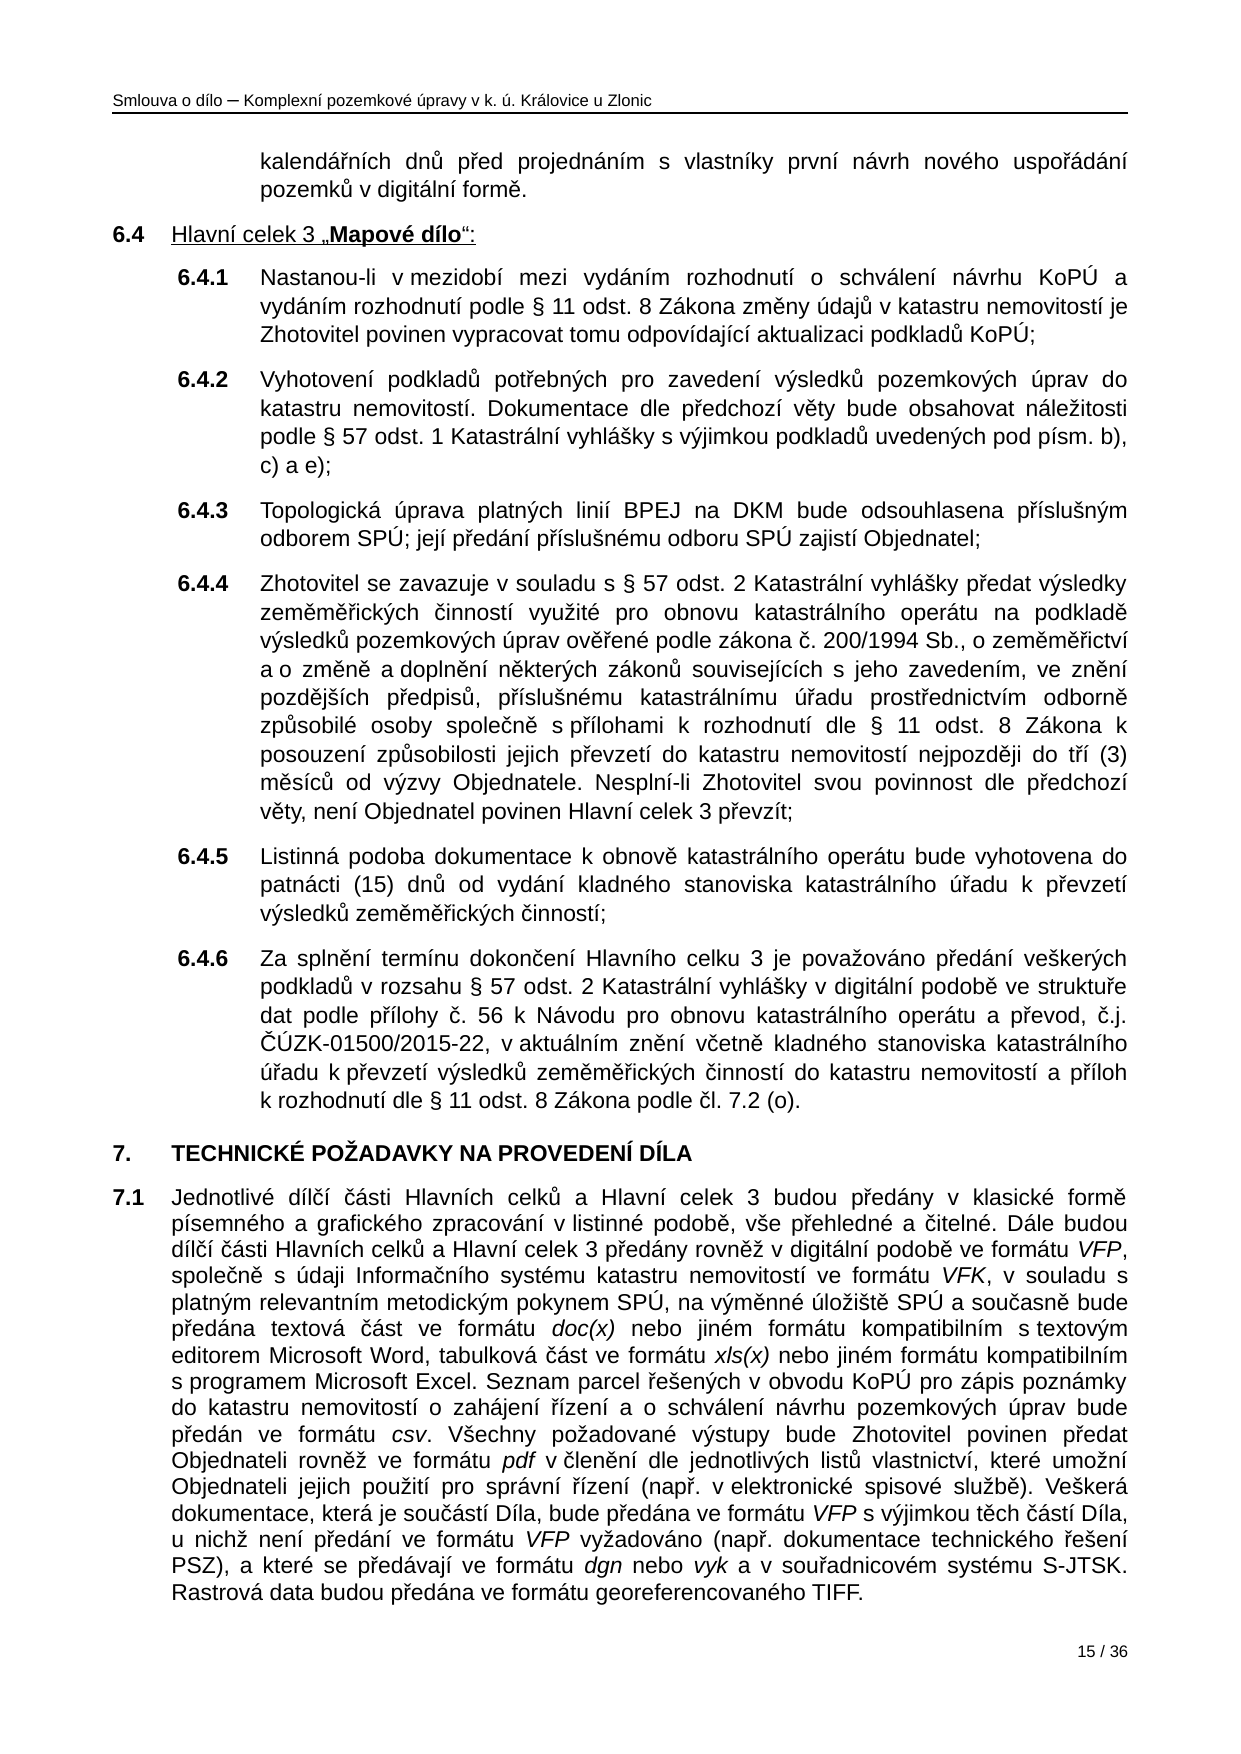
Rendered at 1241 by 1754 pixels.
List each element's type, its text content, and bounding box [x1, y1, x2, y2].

text Topologická úprava platných linií BPEJ na DKM bude odsouhlasena příslušným odborem SPÚ; její předání příslušnému odboru SPÚ zajistí Objednatel; [177, 497, 1128, 551]
text Technické požadavky na provedení díla [112, 1140, 1128, 1167]
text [177, 148, 1128, 202]
text Vyhotovení podkladů potřebných pro zavedení výsledků pozemkových úprav do katastru nemovitostí. Dokumentace dle předchozí věty bude obsahovat náležitosti podle § 57 odst. 1 Katastrální vyhlášky s výjimkou podkladů uvedených pod písm. b), c) a e); [177, 366, 1128, 478]
text Hlavní celek 3 „Mapové dílo“: [112, 221, 1128, 248]
text Za splnění termínu dokončení Hlavního celku 3 je považováno předání veškerých podkladů v rozsahu § 57 odst. 2 Katastrální vyhlášky v digitální podobě ve struktuře dat podle přílohy č. 56 k Návodu pro obnovu katastrálního operátu a převod, č.j. ČÚZK-01500/2015-22, v aktuálním znění včetně kladného stanoviska katastrálního úřadu k převzetí výsledků zeměměřických činností do katastru nemovitostí a příloh k rozhodnutí dle § 11 odst. 8 Zákona podle čl. 7.2 (o). [177, 945, 1128, 1113]
text Zhotovitel se zavazuje v souladu s § 57 odst. 2 Katastrální vyhlášky předat výsledky zeměměřických činností využité pro obnovu katastrálního operátu na podkladě výsledků pozemkových úprav ověřené podle zákona č. 200/1994 Sb., o zeměměřictví a o změně a doplnění některých zákonů souvisejících s jeho zavedením, ve znění pozdějších předpisů, příslušnému katastrálnímu úřadu prostřednictvím odborně způsobilé osoby společně s přílohami k rozhodnutí dle § 11 odst. 8 Zákona k posouzení způsobilosti jejich převzetí do katastru nemovitostí nejpozději do tří (3) měsíců od výzvy Objednatele. Nesplní-li Zhotovitel svou povinnost dle předchozí věty, není Objednatel povinen Hlavní celek 3 převzít; [177, 570, 1128, 824]
text Jednotlivé dílčí části Hlavních celků a Hlavní celek 3 budou předány v klasické formě písemného a grafického zpracování v listinné podobě, vše přehledné a čitelné. Dále budou dílčí části Hlavních celků a Hlavní celek 3 předány rovněž v digitální podobě ve formátu VFP, společně s údaji Informačního systému katastru nemovitostí ve formátu VFK, v souladu s platným relevantním metodickým pokynem SPÚ, na výměnné úložiště SPÚ a současně bude předána textová část ve formátu doc(x) nebo jiném formátu kompatibilním s textovým editorem Microsoft Word, tabulková část ve formátu xls(x) nebo jiném formátu kompatibilním s programem Microsoft Excel. Seznam parcel řešených v obvodu KoPÚ pro zápis poznámky do katastru nemovitostí o zahájení řízení a o schválení návrhu pozemkových úprav bude předán ve formátu csv. Všechny požadované výstupy bude Zhotovitel povinen předat Objednateli rovněž ve formátu pdf v členění dle jednotlivých listů vlastnictví, které umožní Objednateli jejich použití pro správní řízení (např. v elektronické spisové službě). Veškerá dokumentace, která je součástí Díla, bude předána ve formátu VFP s výjimkou těch částí Díla, u nichž není předání ve formátu VFP vyžadováno (např. dokumentace technického řešení PSZ), a které se předávají ve formátu dgn nebo vyk a v souřadnicovém systému S-JTSK. Rastrová data budou předána ve formátu georeferencovaného TIFF. [112, 1183, 1128, 1605]
text Nastanou-li v mezidobí mezi vydáním rozhodnutí o schválení návrhu KoPÚ a vydáním rozhodnutí podle § 11 odst. 8 Zákona změny údajů v katastru nemovitostí je Zhotovitel povinen vypracovat tomu odpovídající aktualizaci podkladů KoPÚ; [177, 264, 1128, 347]
text Listinná podoba dokumentace k obnově katastrálního operátu bude vyhotovena do patnácti (15) dnů od vydání kladného stanoviska katastrálního úřadu k převzetí výsledků zeměměřických činností; [177, 843, 1128, 926]
